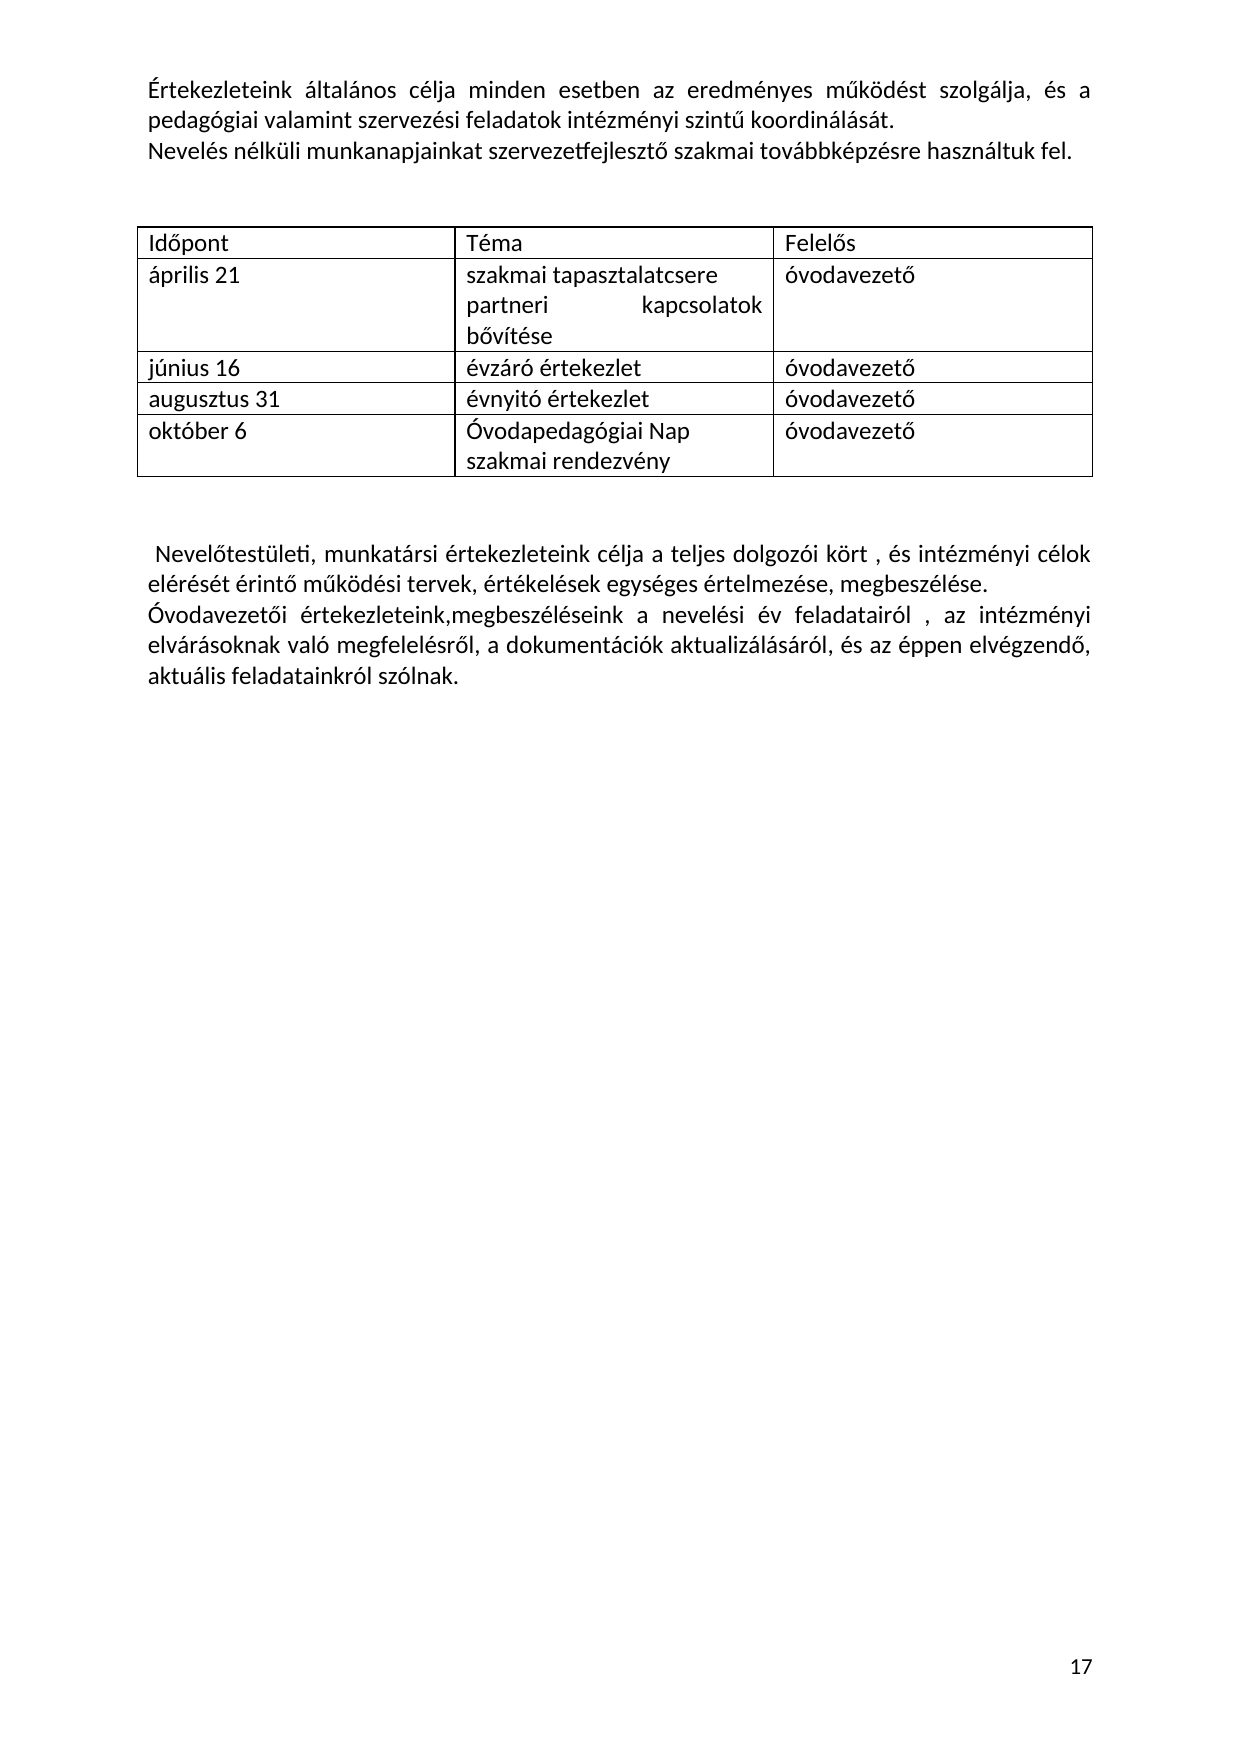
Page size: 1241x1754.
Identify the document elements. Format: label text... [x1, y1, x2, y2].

table_cell október 6 [138, 415, 454, 476]
text Óvodavezetői értekezleteink,megbeszéléseink a nevelési év feladatairól , az intézményi elvárásoknak való megfelelésről, a dokumentációk aktualizálásáról, és az éppen elvégzendő, aktuális feladatainkról szólnak. [148, 599, 1093, 691]
text Nevelőtestületi, munkatársi értekezleteink célja a teljes dolgozói kört , és intézményi célok elérését érintő működési tervek, értékelések egységes értelmezése, megbeszélése. [148, 538, 1093, 599]
table_header Időpont [138, 228, 454, 258]
table_cell szakmai tapasztalatcsere partneri kapcsolatok bővítése [456, 259, 773, 351]
table_cell június 16 [138, 352, 454, 382]
table_cell évnyitó értekezlet [456, 383, 773, 414]
table_cell óvodavezető [774, 383, 1092, 414]
table_cell augusztus 31 [138, 383, 454, 414]
table_header Téma [456, 228, 773, 258]
text Értekezleteink általános célja minden esetben az eredményes működést szolgálja, és a pedagógiai valamint szervezési feladatok intézményi szintű koordinálását. [148, 74, 1093, 135]
text Nevelés nélküli munkanapjainkat szervezetfejlesztő szakmai továbbképzésre használtuk fel. [148, 135, 1093, 165]
table_cell óvodavezető [774, 352, 1092, 382]
table_cell Óvodapedagógiai Nap szakmai rendezvény [456, 415, 773, 476]
table_header Felelős [774, 228, 1092, 258]
table_cell évzáró értekezlet [456, 352, 773, 382]
table_cell óvodavezető [774, 259, 1092, 351]
table_cell óvodavezető [774, 415, 1092, 476]
table_cell április 21 [138, 259, 454, 351]
